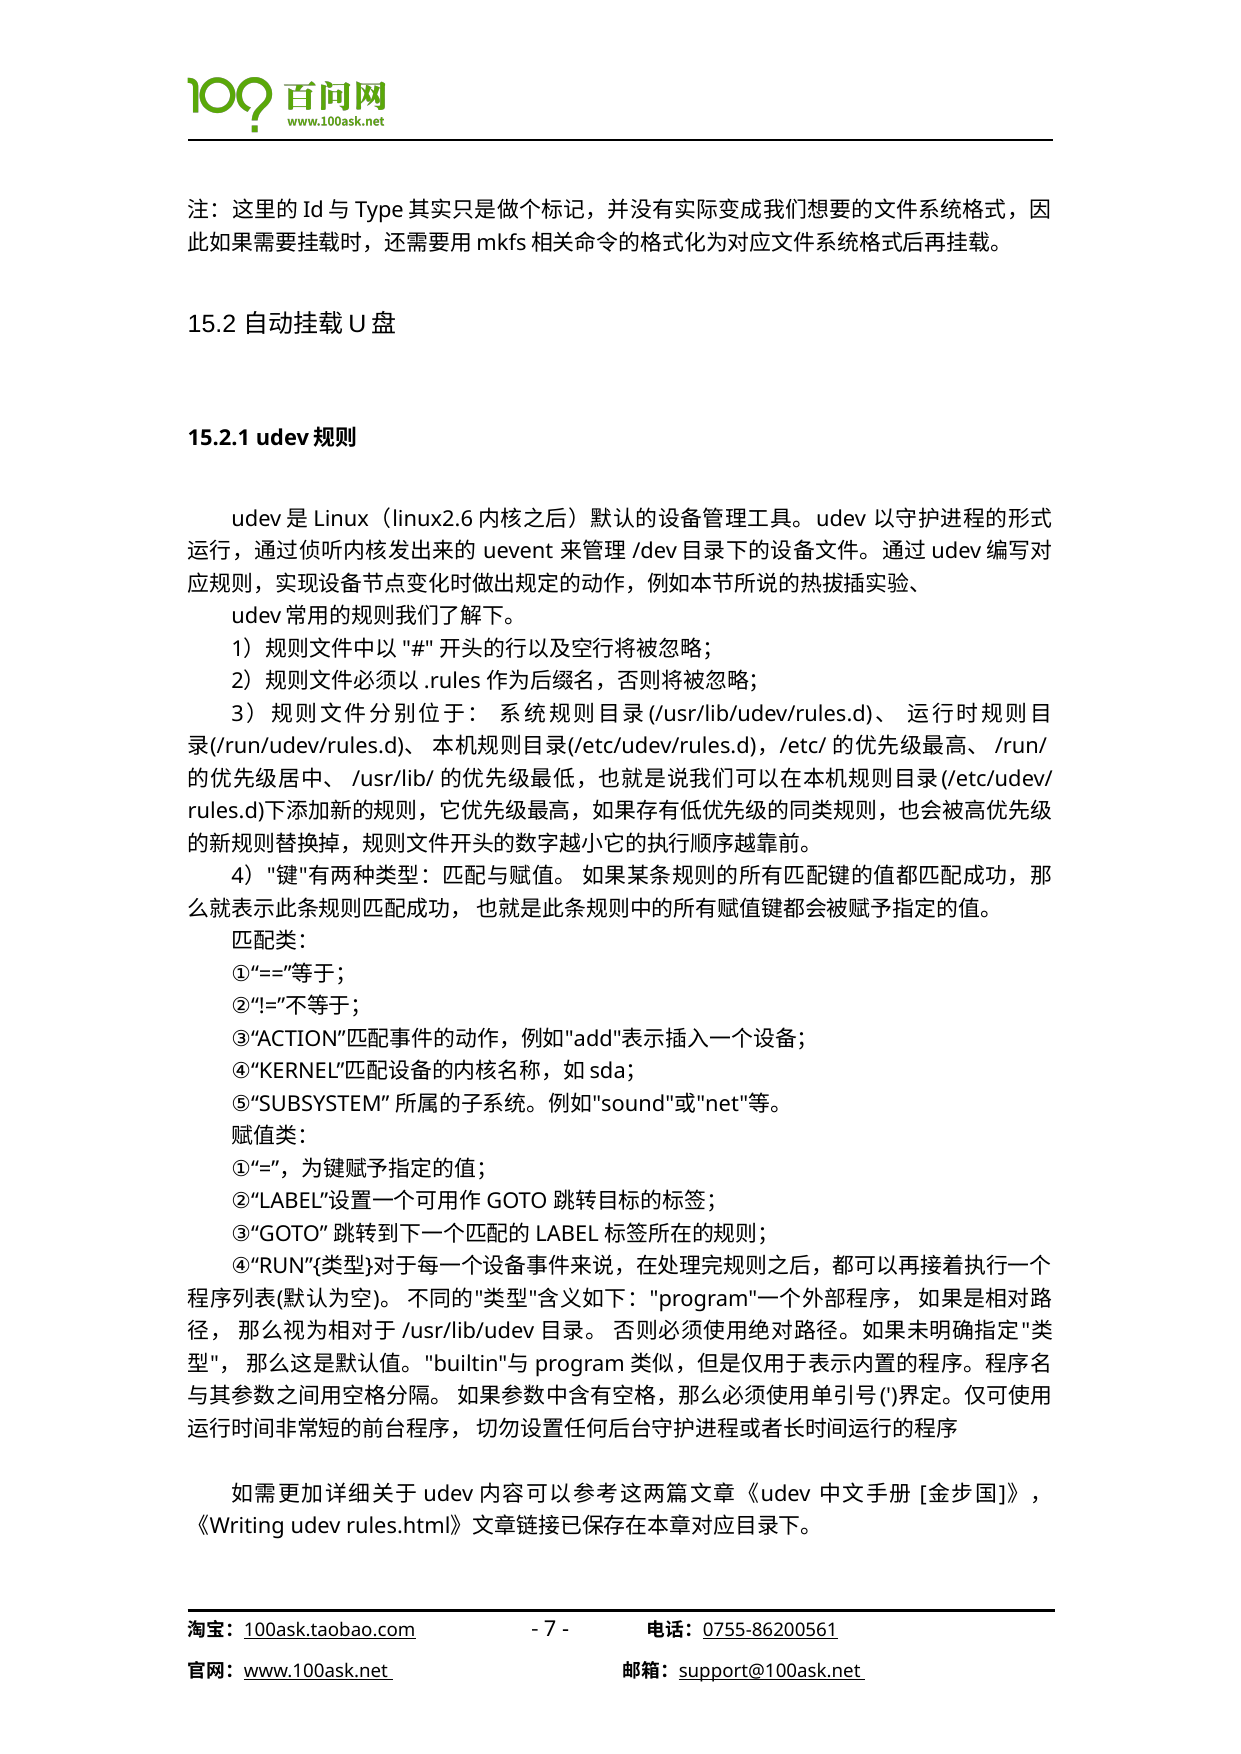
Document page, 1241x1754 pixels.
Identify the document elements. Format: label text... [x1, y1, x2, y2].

text 注：这里的Id与Type其实只是做个标记，并没有实际变成我们想要的文件系统格式，因此如果需要挂载时，还需要用mkfs相关命令的格式化为对应文件系统格式后再挂载。 [187, 192, 1053, 257]
text 如需更加详细关于udev内容可以参考这两篇文章《udev 中文手册 [金步国]》，《Writing udev rules.html》文章链接已保存在本章对应目录下。 [187, 1475, 1053, 1540]
text ①“=”，为键赋予指定的值； [187, 1150, 1053, 1183]
text ③“ACTION”匹配事件的动作，例如"add"表示插入一个设备； [187, 1020, 1053, 1053]
text ④“RUN”{类型}对于每一个设备事件来说，在处理完规则之后，都可以再接着执行一个程序列表(默认为空)。 不同的"类型"含义如下："program"一个外部程序， 如果是相对路径， 那么视为相对于 /usr/lib/udev 目录。 否则必须使用绝对路径。如果未明确指定"类型"， 那么这是默认值。"builtin"与 program 类似，但是仅用于表示内置的程序。程序名与其参数之间用空格分隔。 如果参数中含有空格，那么必须使用单引号(')界定。仅可使用运行时间非常短的前台程序， 切勿设置任何后台守护进程或者长时间运行的程序 [187, 1248, 1053, 1443]
text ③“GOTO” 跳转到下一个匹配的 LABEL 标签所在的规则； [187, 1215, 1053, 1248]
text 3）规则文件分别位于： 系统规则目录(/usr/lib/udev/rules.d)、 运行时规则目录(/run/udev/rules.d)、 本机规则目录(/etc/udev/rules.d)，/etc/ 的优先级最高、 /run/ 的优先级居中、 /usr/lib/ 的优先级最低，也就是说我们可以在本机规则目录(/etc/udev/rules.d)下添加新的规则，它优先级最高，如果存有低优先级的同类规则，也会被高优先级的新规则替换掉，规则文件开头的数字越小它的执行顺序越靠前。 [187, 695, 1053, 858]
subtitle 15.2 自动挂载U盘 [187, 289, 1053, 354]
text 匹配类： [187, 923, 1053, 955]
text 1）规则文件中以 "#" 开头的行以及空行将被忽略； [187, 630, 1053, 663]
text 赋值类： [187, 1118, 1053, 1150]
text udev是Linux（linux2.6内核之后）默认的设备管理工具。udev 以守护进程的形式运行，通过侦听内核发出来的 uevent 来管理 /dev目录下的设备文件。通过udev编写对应规则，实现设备节点变化时做出规定的动作，例如本节所说的热拔插实验、 [187, 500, 1053, 598]
picture [187, 77, 386, 138]
text ④“KERNEL”匹配设备的内核名称，如sda； [187, 1053, 1053, 1085]
text ①“==”等于； [187, 955, 1053, 988]
text ②“!=”不等于； [187, 988, 1053, 1020]
text udev常用的规则我们了解下。 [187, 598, 1053, 630]
text ⑤“SUBSYSTEM” 所属的子系统。例如"sound"或"net"等。 [187, 1085, 1053, 1118]
text 4）"键"有两种类型：匹配与赋值。 如果某条规则的所有匹配键的值都匹配成功，那么就表示此条规则匹配成功， 也就是此条规则中的所有赋值键都会被赋予指定的值。 [187, 858, 1053, 923]
text ②“LABEL”设置一个可用作 GOTO 跳转目标的标签； [187, 1183, 1053, 1215]
text 2）规则文件必须以 .rules 作为后缀名，否则将被忽略； [187, 663, 1053, 695]
subtitle 15.2.1 udev规则 [187, 419, 1053, 452]
